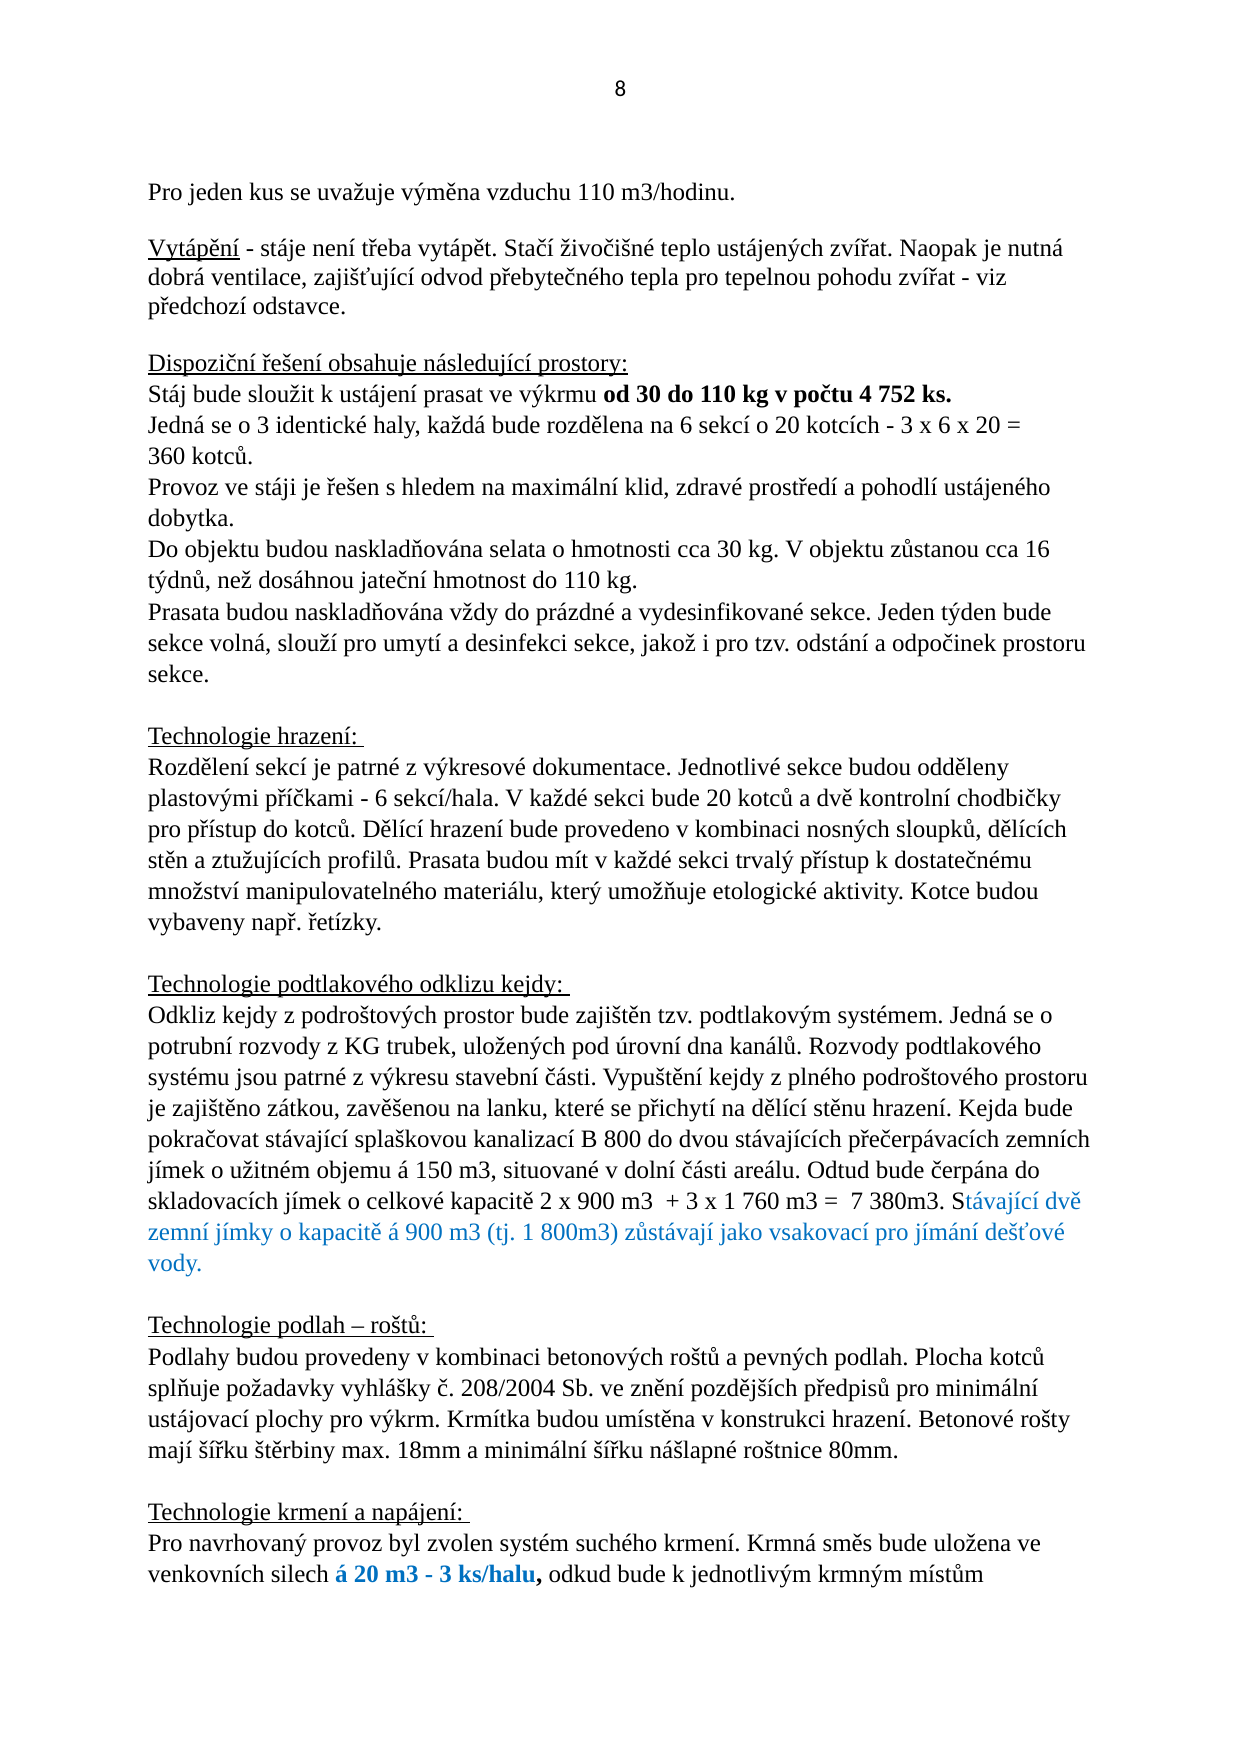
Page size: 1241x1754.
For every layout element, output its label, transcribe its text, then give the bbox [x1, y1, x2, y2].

text Technologie podtlakového odklizu kejdy: [148, 969, 1093, 998]
text Stáj bude sloužit k ustájení prasat ve výkrmu od 30 do 110 kg v počtu 4 752 ks. [148, 379, 1093, 408]
text Jedná se o 3 identické haly, každá bude rozdělena na 6 sekcí o 20 kotcích - 3 x 6 x 20 = [148, 410, 1093, 439]
text 360 kotců. [148, 441, 1093, 470]
text Podlahy budou provedeny v kombinaci betonových roštů a pevných podlah. Plocha kotců splňuje požadavky vyhlášky č. 208/2004 Sb. ve znění pozdějších předpisů pro minimální ustájovací plochy pro výkrm. Krmítka budou umístěna v konstrukci hrazení. Betonové rošty mají šířku štěrbiny max. 18mm a minimální šířku nášlapné roštnice 80mm. [148, 1342, 1093, 1463]
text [148, 1528, 1093, 1588]
text Technologie hrazení: [148, 721, 1093, 749]
text Technologie krmení a napájení: [148, 1497, 1093, 1526]
text Technologie podlah – roštů: [148, 1311, 1093, 1339]
text Dispoziční řešení obsahuje následující prostory: [148, 348, 1093, 377]
text Pro jeden kus se uvažuje výměna vzduchu 110 m3/hodinu. [148, 177, 1093, 205]
text Odkliz kejdy z podroštových prostor bude zajištěn tzv. podtlakovým systémem. Jedná se o potrubní rozvody z KG trubek, uložených pod úrovní dna kanálů. Rozvody podtlakového systému jsou patrné z výkresu stavební části. Vypuštění kejdy z plného podroštového prostoru je zajištěno zátkou, zavěšenou na lanku, které se přichytí na dělící stěnu hrazení. Kejda bude pokračovat stávající splaškovou kanalizací B 800 do dvou stávajících přečerpávacích zemních jímek o užitném objemu á 150 m3, situované v dolní části areálu. Odtud bude čerpána do skladovacích jímek o celkové kapacitě 2 x 900 m3 + 3 x 1 760 m3 = 7 380m3. Stávající dvě zemní jímky o kapacitě á 900 m3 (tj. 1 800m3) zůstávají jako vsakovací pro jímání dešťové vody. [148, 1000, 1093, 1277]
text Provoz ve stáji je řešen s hledem na maximální klid, zdravé prostředí a pohodlí ustájeného dobytka. [148, 472, 1093, 532]
text Vytápění - stáje není třeba vytápět. Stačí živočišné teplo ustájených zvířat. Naopak je nutná dobrá ventilace, zajišťující odvod přebytečného tepla pro tepelnou pohodu zvířat - viz předchozí odstavce. [148, 233, 1093, 319]
text Do objektu budou naskladňována selata o hmotnosti cca 30 kg. V objektu zůstanou cca 16 týdnů, než dosáhnou jateční hmotnost do 110 kg. [148, 534, 1093, 594]
text Rozdělení sekcí je patrné z výkresové dokumentace. Jednotlivé sekce budou odděleny plastovými příčkami - 6 sekcí/hala. V každé sekci bude 20 kotců a dvě kontrolní chodbičky pro přístup do kotců. Dělící hrazení bude provedeno v kombinaci nosných sloupků, dělících stěn a ztužujících profilů. Prasata budou mít v každé sekci trvalý přístup k dostatečnému množství manipulovatelného materiálu, který umožňuje etologické aktivity. Kotce budou vybaveny např. řetízky. [148, 752, 1093, 936]
text Prasata budou naskladňována vždy do prázdné a vydesinfikované sekce. Jeden týden bude sekce volná, slouží pro umytí a desinfekci sekce, jakož i pro tzv. odstání a odpočinek prostoru sekce. [148, 597, 1093, 687]
